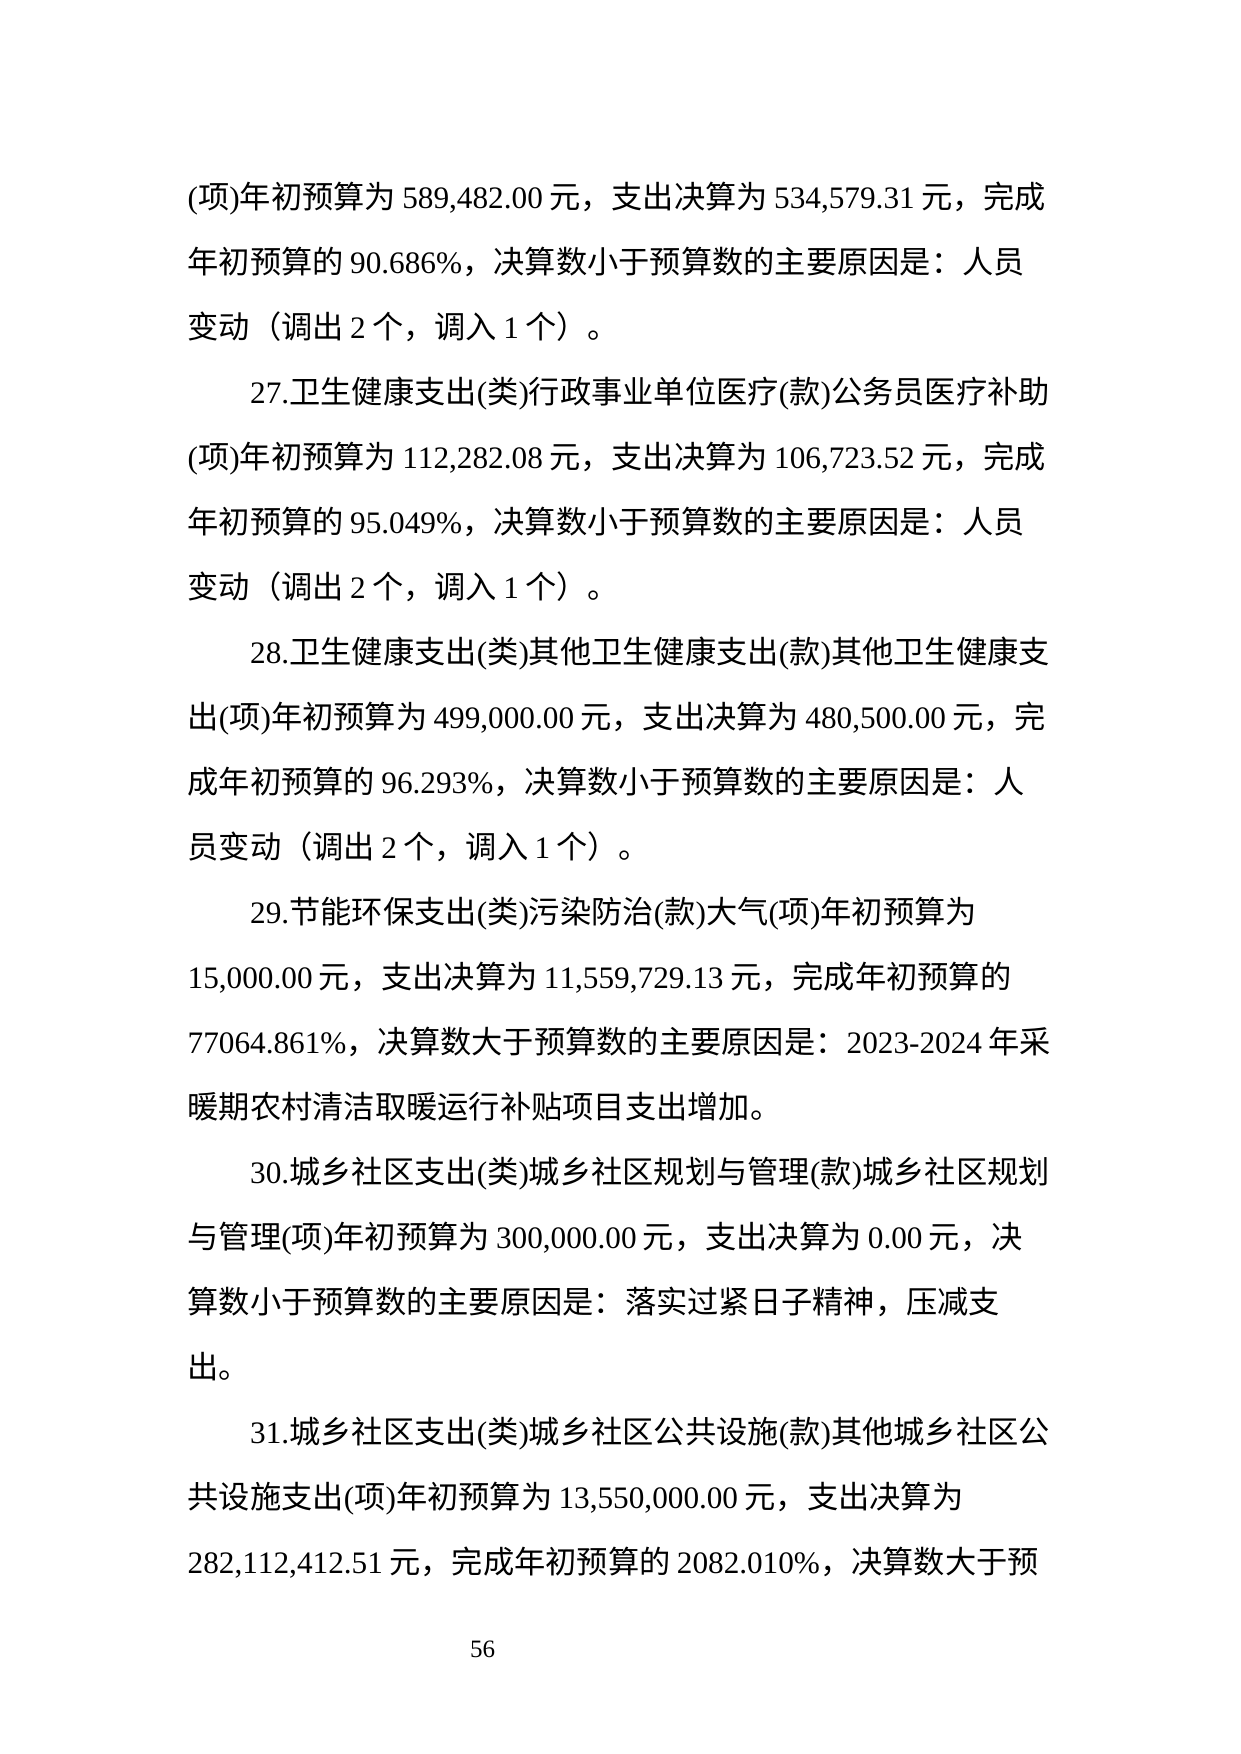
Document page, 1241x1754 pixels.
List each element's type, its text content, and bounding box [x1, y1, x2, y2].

text 28.卫生健康支出(类)其他卫生健康支出(款)其他卫生健康支出(项)年初预算为499,000.00元，支出决算为480,500.00元，完成年初预算的96.293%，决算数小于预算数的主要原因是：人员变动（调出2个，调入1个）。 [187, 617, 1053, 877]
text 30.城乡社区支出(类)城乡社区规划与管理(款)城乡社区规划与管理(项)年初预算为300,000.00元，支出决算为0.00元，决算数小于预算数的主要原因是：落实过紧日子精神，压减支出。 [187, 1137, 1053, 1397]
text 27.卫生健康支出(类)行政事业单位医疗(款)公务员医疗补助(项)年初预算为112,282.08元，支出决算为106,723.52元，完成年初预算的95.049%，决算数小于预算数的主要原因是：人员变动（调出2个，调入1个）。 [187, 357, 1053, 617]
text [187, 1397, 1053, 1592]
text 29.节能环保支出(类)污染防治(款)大气(项)年初预算为15,000.00元，支出决算为11,559,729.13元，完成年初预算的77064.861%，决算数大于预算数的主要原因是：2023-2024年采暖期农村清洁取暖运行补贴项目支出增加。 [187, 877, 1053, 1137]
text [187, 162, 1053, 357]
